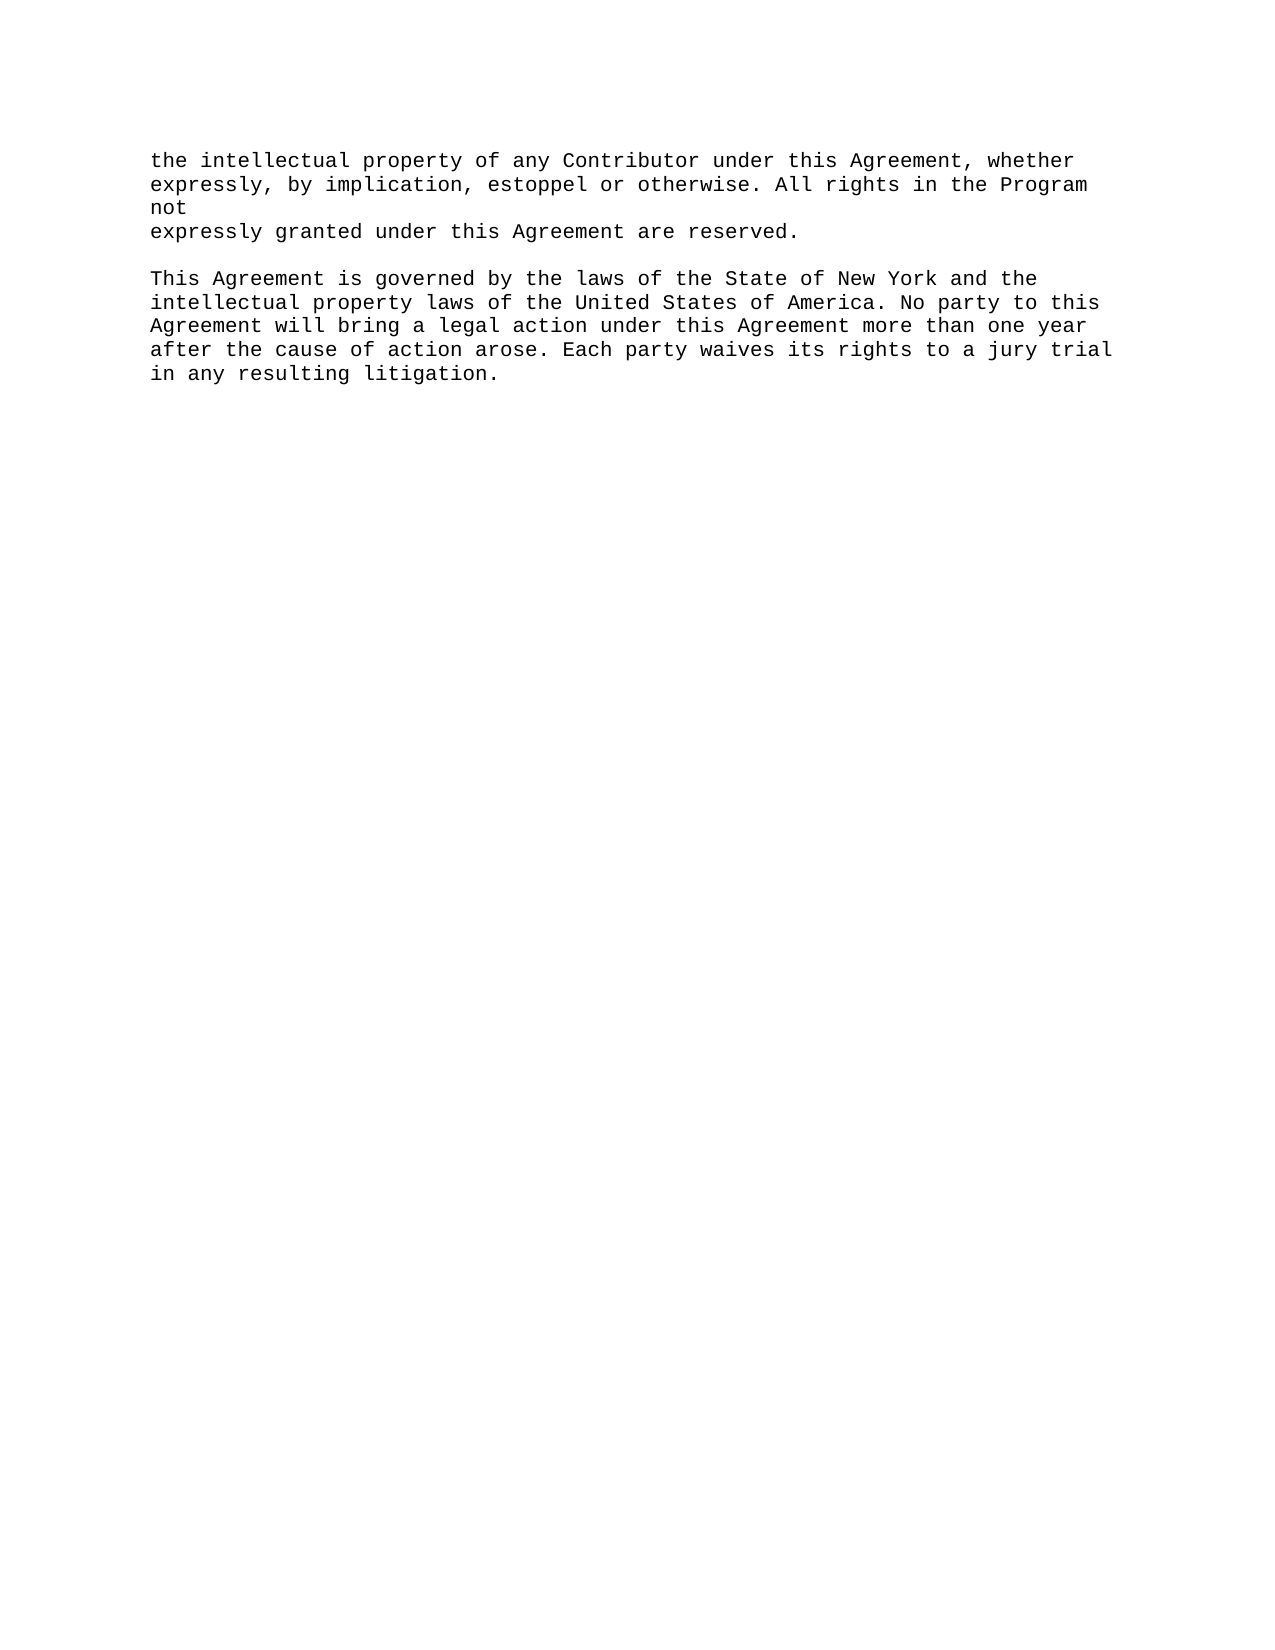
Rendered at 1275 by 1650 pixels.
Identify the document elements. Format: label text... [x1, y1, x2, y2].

text the intellectual property of any Contributor under this Agreement, whether [150, 150, 1125, 174]
text expressly granted under this Agreement are reserved. [150, 221, 1125, 244]
text Agreement will bring a legal action under this Agreement more than one year [150, 316, 1125, 339]
text This Agreement is governed by the laws of the State of New York and the [150, 268, 1125, 292]
text intellectual property laws of the United States of America. No party to this [150, 292, 1125, 316]
text after the cause of action arose. Each party waives its rights to a jury trial [150, 339, 1125, 363]
text in any resulting litigation. [150, 363, 1125, 386]
text expressly, by implication, estoppel or otherwise. All rights in the Program not [150, 174, 1125, 221]
